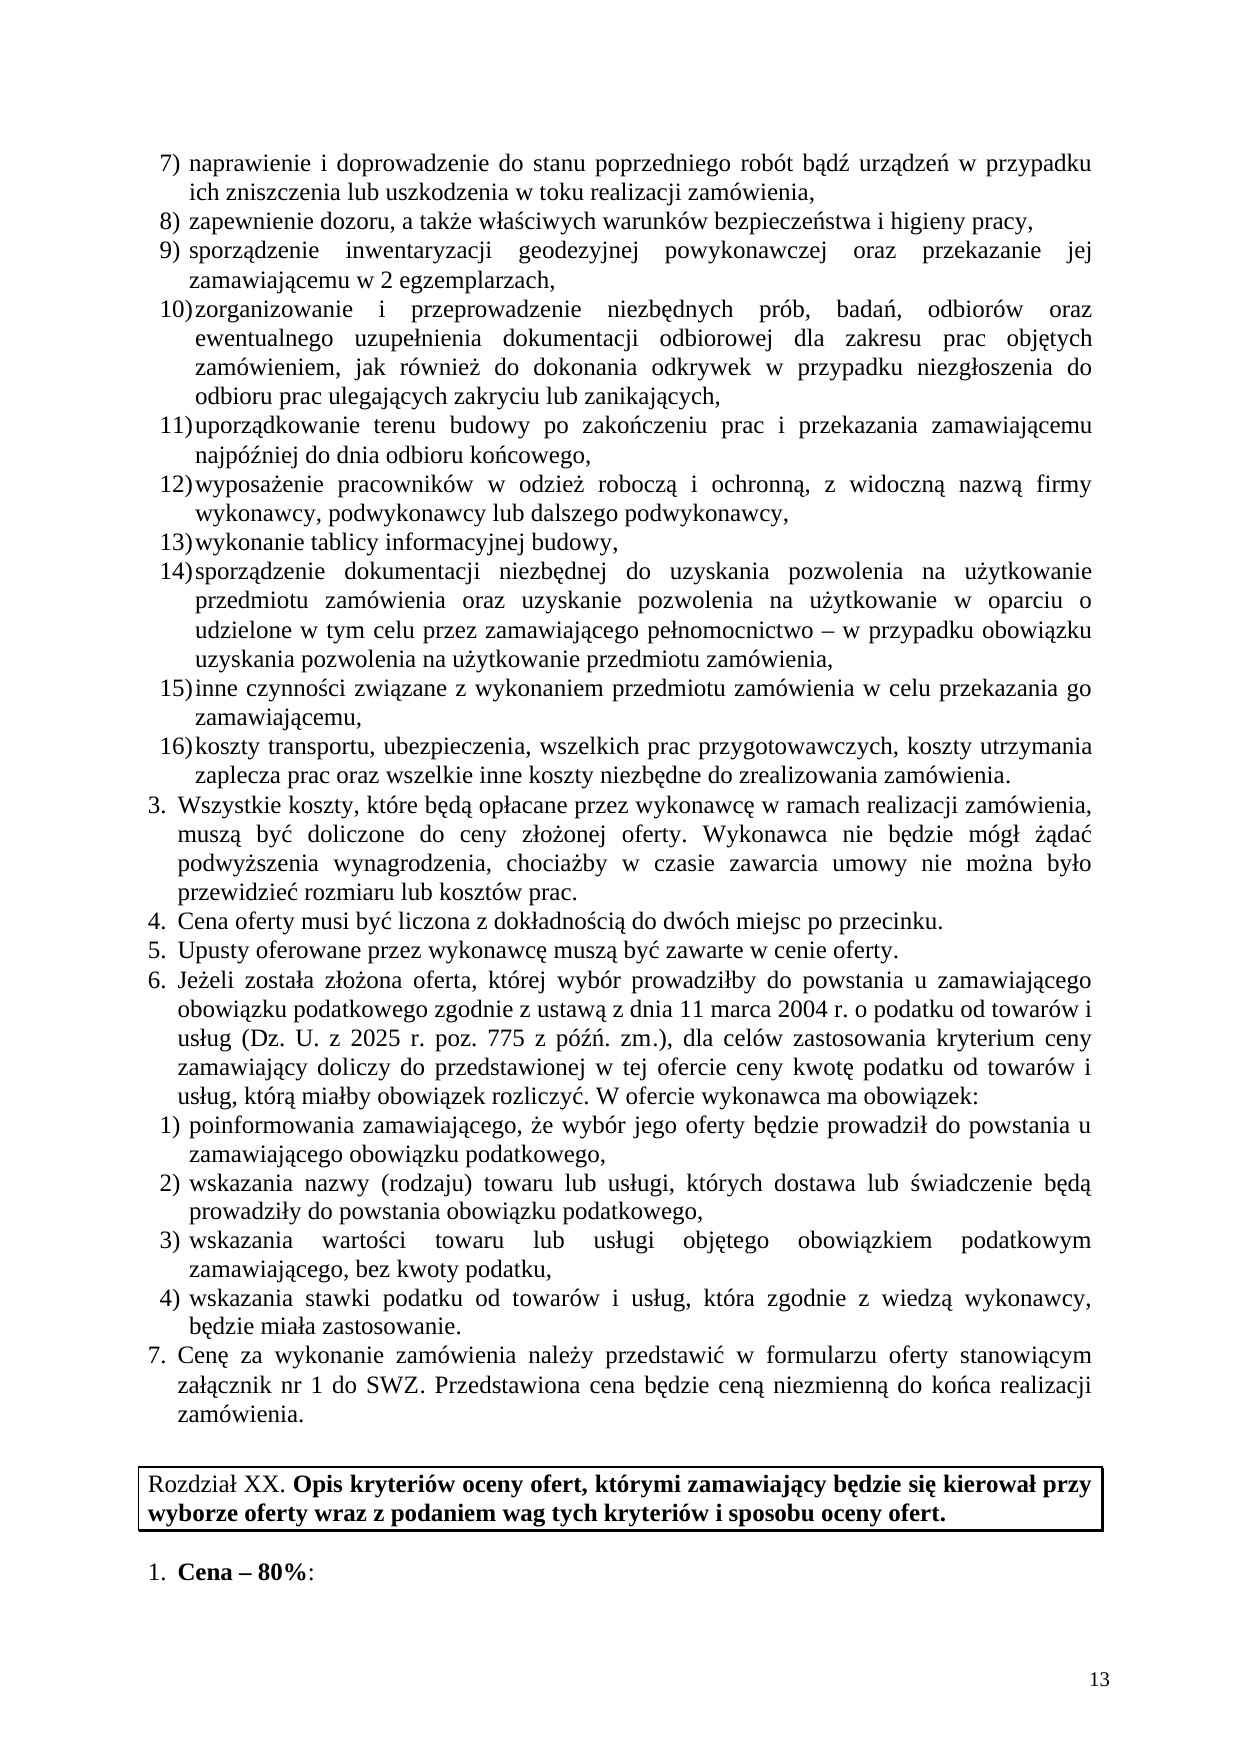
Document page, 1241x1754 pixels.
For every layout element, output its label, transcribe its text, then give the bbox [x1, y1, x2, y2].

text Rozdział XX. Opis kryteriów oceny ofert, którymi zamawiający będzie się kierował przy wyborze oferty wraz z podaniem wag tych kryteriów i sposobu oceny ofert. [139, 1468, 1101, 1529]
list wskazania wartości towaru lub usługi objętego obowiązkiem podatkowym zamawiającego, bez kwoty podatku, [159, 1225, 1093, 1283]
list zorganizowanie i przeprowadzenie niezbędnych prób, badań, odbiorów oraz ewentualnego uzupełnienia dokumentacji odbiorowej dla zakresu prac objętych zamówieniem, jak również do dokonania odkrywek w przypadku niezgłoszenia do odbioru prac ulegających zakryciu lub zanikających, [159, 293, 1093, 410]
list Cena – 80%: [148, 1557, 1093, 1586]
list inne czynności związane z wykonaniem przedmiotu zamówienia w celu przekazania go zamawiającemu, [159, 673, 1093, 731]
list Wszystkie koszty, które będą opłacane przez wykonawcę w ramach realizacji zamówienia, muszą być doliczone do ceny złożonej oferty. Wykonawca nie będzie mógł żądać podwyższenia wynagrodzenia, chociażby w czasie zawarcia umowy nie można było przewidzieć rozmiaru lub kosztów prac. [148, 789, 1093, 906]
list poinformowania zamawiającego, że wybór jego oferty będzie prowadził do powstania u zamawiającego obowiązku podatkowego, [159, 1110, 1093, 1168]
list wykonanie tablicy informacyjnej budowy, [159, 527, 1093, 556]
list sporządzenie dokumentacji niezbędnej do uzyskania pozwolenia na użytkowanie przedmiotu zamówienia oraz uzyskanie pozwolenia na użytkowanie w oparciu o udzielone w tym celu przez zamawiającego pełnomocnictwo – w przypadku obowiązku uzyskania pozwolenia na użytkowanie przedmiotu zamówienia, [159, 556, 1093, 673]
list wyposażenie pracowników w odzież roboczą i ochronną, z widoczną nazwą firmy wykonawcy, podwykonawcy lub dalszego podwykonawcy, [159, 468, 1093, 527]
list naprawienie i doprowadzenie do stanu poprzedniego robót bądź urządzeń w przypadku ich zniszczenia lub uszkodzenia w toku realizacji zamówienia, [159, 148, 1093, 206]
list Upusty oferowane przez wykonawcę muszą być zawarte w cenie oferty. [148, 935, 1093, 964]
list koszty transportu, ubezpieczenia, wszelkich prac przygotowawczych, koszty utrzymania zaplecza prac oraz wszelkie inne koszty niezbędne do zrealizowania zamówienia. [159, 731, 1093, 789]
list zapewnienie dozoru, a także właściwych warunków bezpieczeństwa i higieny pracy, [159, 206, 1093, 235]
list wskazania stawki podatku od towarów i usług, która zgodnie z wiedzą wykonawcy, będzie miała zastosowanie. [159, 1283, 1093, 1340]
list Cenę za wykonanie zamówienia należy przedstawić w formularzu oferty stanowiącym załącznik nr 1 do SWZ. Przedstawiona cena będzie ceną niezmienną do końca realizacji zamówienia. [148, 1340, 1093, 1428]
list sporządzenie inwentaryzacji geodezyjnej powykonawczej oraz przekazanie jej zamawiającemu w 2 egzemplarzach, [159, 235, 1093, 293]
list uporządkowanie terenu budowy po zakończeniu prac i przekazania zamawiającemu najpóźniej do dnia odbioru końcowego, [159, 410, 1093, 468]
list Jeżeli została złożona oferta, której wybór prowadziłby do powstania u zamawiającego obowiązku podatkowego zgodnie z ustawą z dnia 11 marca 2004 r. o podatku od towarów i usług (Dz. U. z 2025 r. poz. 775 z późń. zm.), dla celów zastosowania kryterium ceny zamawiający doliczy do przedstawionej w tej ofercie ceny kwotę podatku od towarów i usług, którą miałby obowiązek rozliczyć. W ofercie wykonawca ma obowiązek: [148, 964, 1093, 1110]
list Cena oferty musi być liczona z dokładnością do dwóch miejsc po przecinku. [148, 906, 1093, 935]
list wskazania nazwy (rodzaju) towaru lub usługi, których dostawa lub świadczenie będą prowadziły do powstania obowiązku podatkowego, [159, 1168, 1093, 1225]
